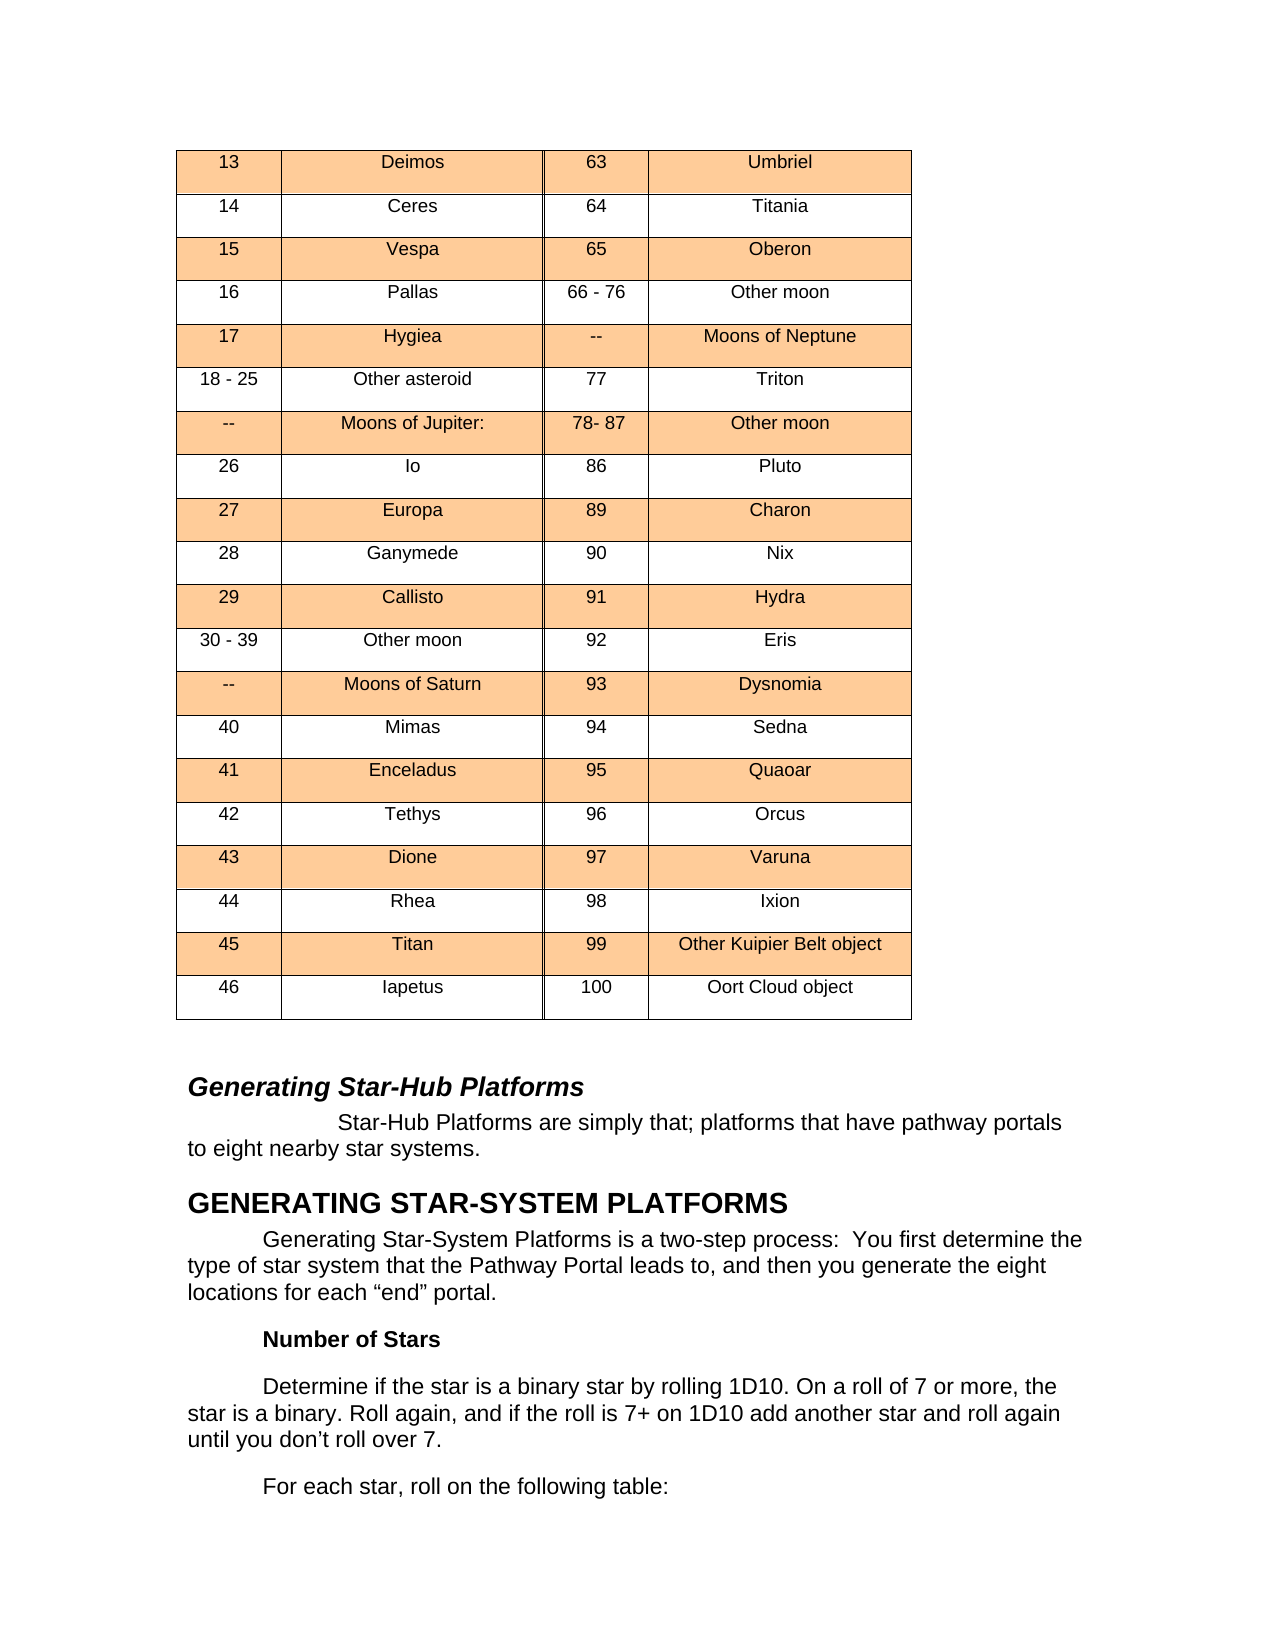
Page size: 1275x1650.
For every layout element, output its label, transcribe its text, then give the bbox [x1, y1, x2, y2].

table_cell Eris [649, 629, 911, 671]
table_cell Moons of Saturn [282, 672, 542, 715]
table_cell -- [177, 672, 281, 715]
table_cell Titania [649, 195, 911, 237]
table_cell Mimas [282, 716, 542, 758]
table_cell 77 [545, 368, 648, 411]
table_cell Dysnomia [649, 672, 911, 715]
table_cell Oort Cloud object [649, 976, 911, 1019]
table_cell 44 [177, 890, 281, 932]
table_cell Europa [282, 499, 542, 541]
table_cell 28 [177, 542, 281, 584]
table_cell Ixion [649, 890, 911, 932]
table_cell 15 [177, 238, 281, 280]
table_cell Dione [282, 846, 542, 888]
table_cell 66 - 76 [545, 281, 648, 324]
table_cell 27 [177, 499, 281, 541]
table_cell Orcus [649, 803, 911, 845]
table_cell 91 [545, 585, 648, 628]
text Generating Star-System Platforms is a two-step process: You first determine the type of star system that the Pathway Portal leads to, and then you generate the eight locations for each “end” portal. [187, 1226, 1087, 1305]
table_cell Callisto [282, 585, 542, 628]
table_cell 93 [545, 672, 648, 715]
table_cell Nix [649, 542, 911, 584]
table_cell 16 [177, 281, 281, 324]
table_cell Pluto [649, 455, 911, 497]
table_cell 42 [177, 803, 281, 845]
table_cell 26 [177, 455, 281, 497]
table_cell 46 [177, 976, 281, 1019]
table_cell Umbriel [649, 151, 911, 193]
table_cell 100 [545, 976, 648, 1019]
table_cell -- [177, 412, 281, 454]
table_cell Vespa [282, 238, 542, 280]
table_cell 96 [545, 803, 648, 845]
table_cell Oberon [649, 238, 911, 280]
table_cell 17 [177, 325, 281, 367]
table_cell 78- 87 [545, 412, 648, 454]
table_cell Rhea [282, 890, 542, 932]
table_cell Pallas [282, 281, 542, 324]
table_cell 65 [545, 238, 648, 280]
table_cell 89 [545, 499, 648, 541]
text Determine if the star is a binary star by rolling 1D10. On a roll of 7 or more, the star is a binary. Roll again, and if the roll is 7+ on 1D10 add another star and roll again until you don’t roll over 7. [187, 1373, 1087, 1452]
table_cell 64 [545, 195, 648, 237]
table_cell 63 [545, 151, 648, 193]
table_cell 41 [177, 759, 281, 802]
table_cell 92 [545, 629, 648, 671]
text Star-Hub Platforms are simply that; platforms that have pathway portals to eight nearby star systems. [187, 1109, 1087, 1161]
table_cell Titan [282, 933, 542, 975]
table_cell Io [282, 455, 542, 497]
table_cell 94 [545, 716, 648, 758]
table_cell Hydra [649, 585, 911, 628]
table_cell Deimos [282, 151, 542, 193]
subtitle Generating Star-System Platforms [187, 1186, 1087, 1220]
text For each star, roll on the following table: [187, 1473, 1087, 1499]
table_cell Other moon [282, 629, 542, 671]
subtitle Generating Star-Hub Platforms [187, 1071, 1087, 1102]
table_cell Other moon [649, 281, 911, 324]
table_cell Moons of Jupiter: [282, 412, 542, 454]
table_cell 13 [177, 151, 281, 193]
table_cell Ganymede [282, 542, 542, 584]
table_cell 30 - 39 [177, 629, 281, 671]
table_cell 14 [177, 195, 281, 237]
table_cell 95 [545, 759, 648, 802]
table_cell 86 [545, 455, 648, 497]
table_cell Hygiea [282, 325, 542, 367]
table_cell Other moon [649, 412, 911, 454]
table_cell Ceres [282, 195, 542, 237]
table_cell Moons of Neptune [649, 325, 911, 367]
table_cell 99 [545, 933, 648, 975]
table_cell 18 - 25 [177, 368, 281, 411]
table_cell 90 [545, 542, 648, 584]
table_cell Charon [649, 499, 911, 541]
table_cell 43 [177, 846, 281, 888]
text Number of Stars [187, 1326, 1087, 1352]
table_cell Quaoar [649, 759, 911, 802]
table_cell Triton [649, 368, 911, 411]
table_cell 98 [545, 890, 648, 932]
table_cell Other asteroid [282, 368, 542, 411]
table_cell 97 [545, 846, 648, 888]
table_cell Varuna [649, 846, 911, 888]
table_cell Sedna [649, 716, 911, 758]
table_cell -- [545, 325, 648, 367]
table_cell 40 [177, 716, 281, 758]
table_cell 29 [177, 585, 281, 628]
table_cell 45 [177, 933, 281, 975]
table_cell Other Kuipier Belt object [649, 933, 911, 975]
table_cell Tethys [282, 803, 542, 845]
table_cell Enceladus [282, 759, 542, 802]
table_cell Iapetus [282, 976, 542, 1019]
